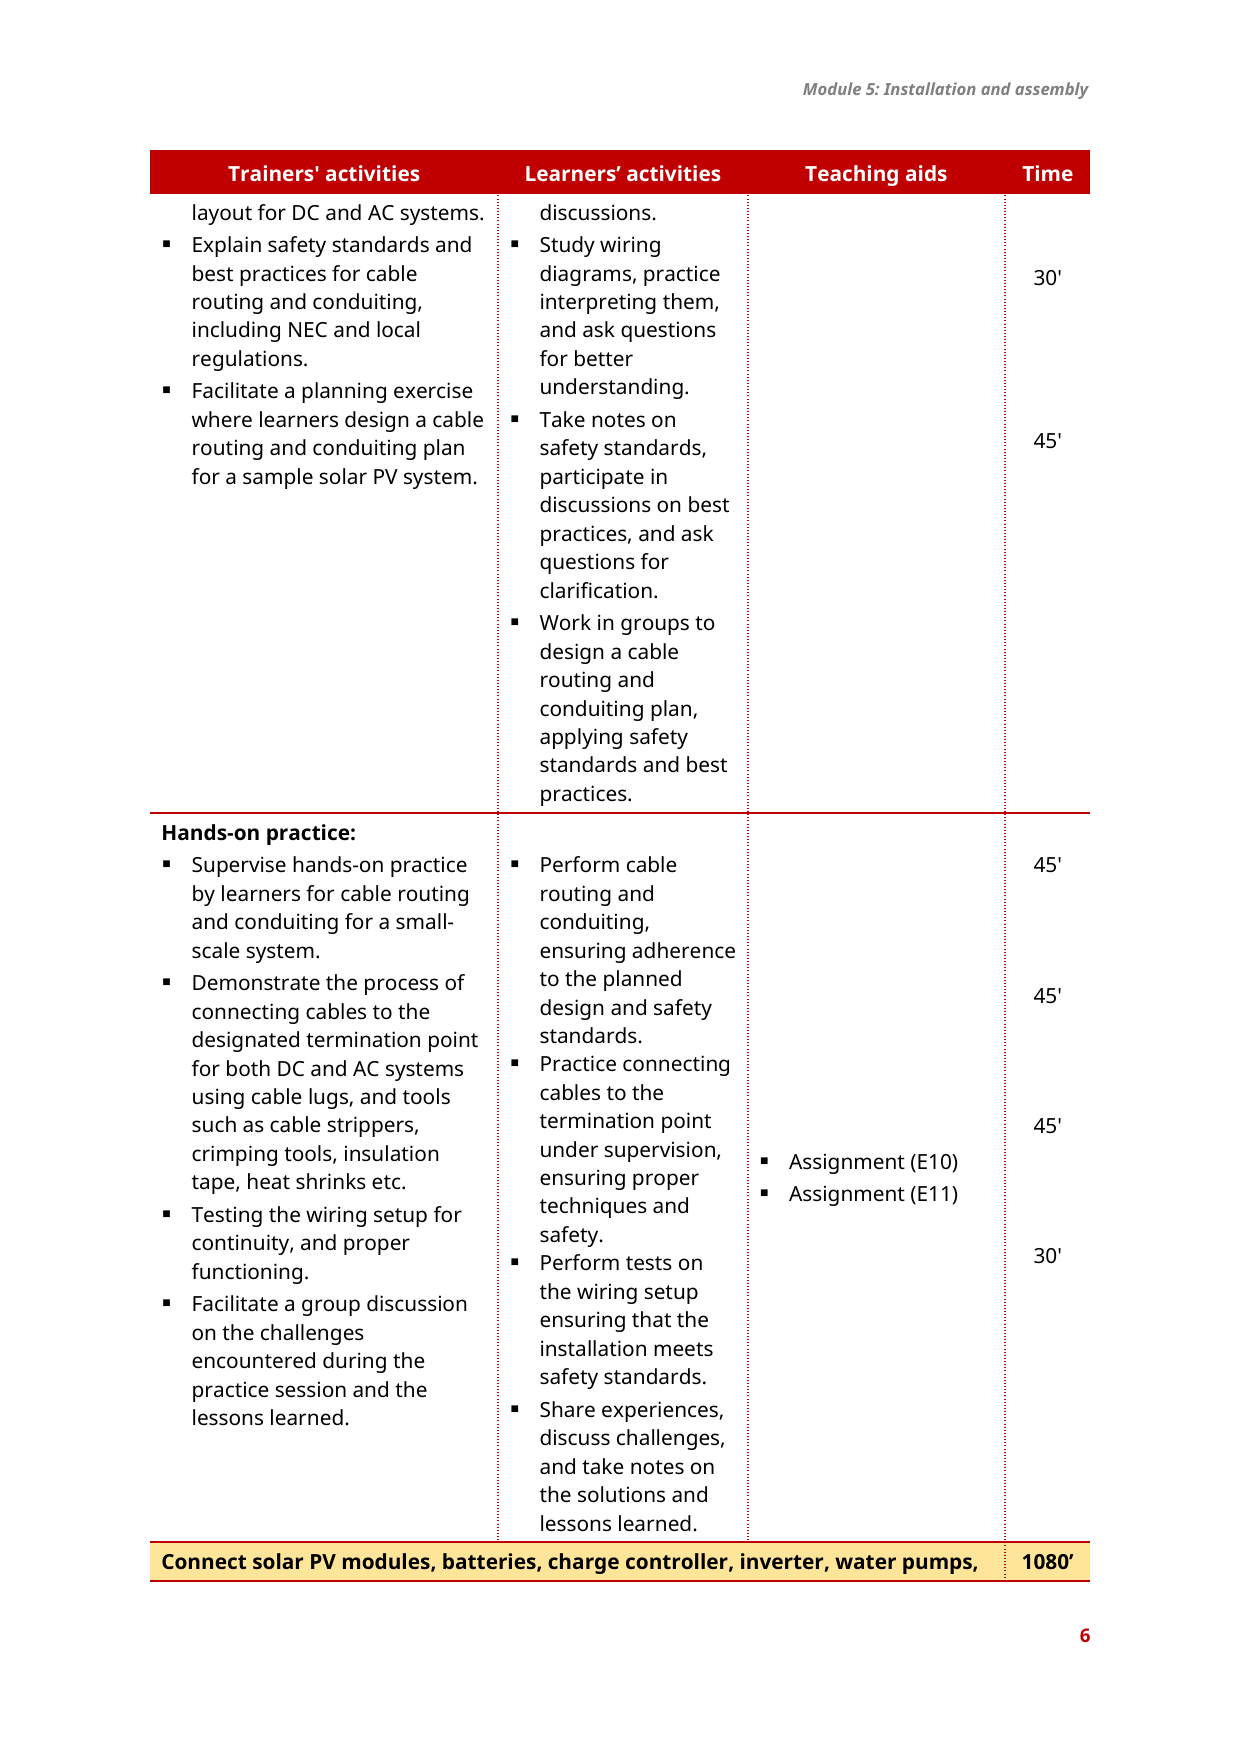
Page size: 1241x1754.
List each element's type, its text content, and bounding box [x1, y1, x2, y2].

table_cell [748, 194, 1005, 812]
table_cell 30' 45' 45' 30' 45' [1005, 194, 1090, 812]
table_cell Hands-on practice: Supervise hands-on practice by learners for cable routing and conduiting for a small-scale system. Demonstrate the process of connecting cables to the designated termination point for both DC and AC systems using cable lugs, and tools such as cable strippers, crimping tools, insulation tape, heat shrinks etc. Testing the wiring setup for continuity, and proper functioning. Facilitate a group discussion on the challenges encountered during the practice session and the lessons learned. [150, 814, 498, 1541]
table_header Time [1005, 155, 1090, 191]
table_cell 45' 45' 45' 30' [1005, 814, 1090, 1541]
table_header Learners’ activities [498, 155, 748, 191]
table_cell Perform cable routing and conduiting, ensuring adherence to the planned design and safety standards. Practice connecting cables to the termination point under supervision, ensuring proper techniques and safety. Perform tests on the wiring setup ensuring that the installation meets safety standards. Share experiences, discuss challenges, and take notes on the solutions and lessons learned. [498, 814, 748, 1541]
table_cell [150, 1543, 1005, 1580]
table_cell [150, 194, 498, 812]
table_header Trainers' activities [150, 155, 498, 191]
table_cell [498, 194, 748, 812]
table_header Teaching aids [748, 155, 1005, 191]
table_cell 1080’ [1005, 1543, 1090, 1580]
table_cell Assignment (E10) Assignment (E11) [748, 814, 1005, 1541]
